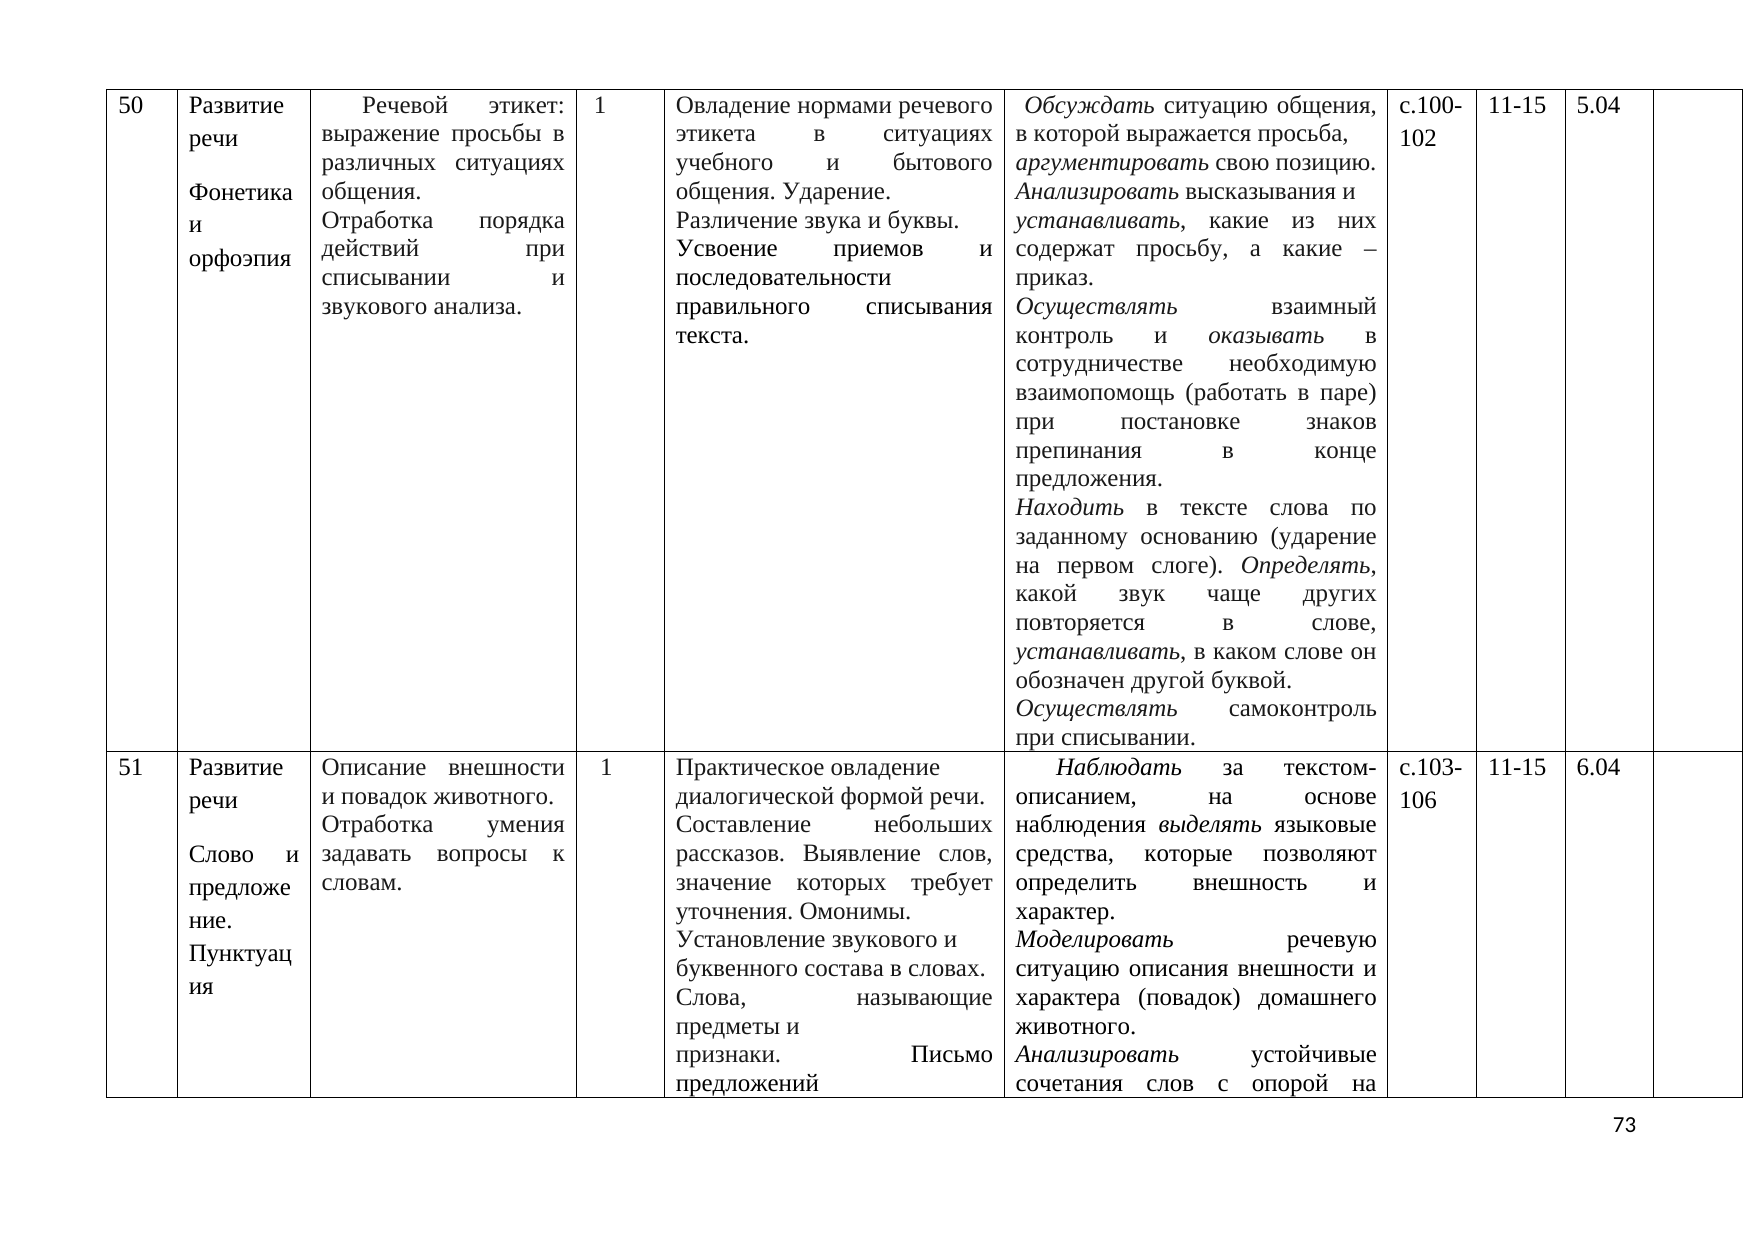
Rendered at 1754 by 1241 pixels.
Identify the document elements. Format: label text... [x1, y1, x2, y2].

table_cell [178, 752, 310, 1097]
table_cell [665, 752, 1004, 1097]
table_cell [1654, 90, 1742, 751]
table_cell Речевой этикет: выражение просьбы в различных ситуациях общения. Отработка порядка действий при списывании и звукового анализа. [311, 90, 576, 751]
table_cell 1 [577, 752, 664, 1097]
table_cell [311, 752, 576, 1097]
table_cell 5.04 [1566, 90, 1653, 751]
table_cell [1654, 752, 1742, 1097]
table_cell 11-15 [1477, 752, 1565, 1097]
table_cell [1005, 752, 1387, 1097]
table_cell 11-15 [1477, 90, 1565, 751]
table_cell 6.04 [1566, 752, 1653, 1097]
table_cell 51 [107, 752, 177, 1097]
table_cell Обсуждать ситуацию общения, в которой выражается просьба, аргументировать свою позицию. Анализировать высказывания и устанавливать, какие из них содержат просьбу, а какие – приказ. Осуществлять взаимный контроль и оказывать в сотрудничестве необходимую взаимопомощь (работать в паре) при постановке знаков препинания в конце предложения. Находить в тексте слова по заданному основанию (ударение на первом слоге). Определять, какой звук чаще других повторяется в слове, устанавливать, в каком слове он обозначен другой буквой. Осуществлять самоконтроль при списывании. [1005, 90, 1387, 751]
table_cell с.103-106 [1388, 752, 1476, 1097]
table_cell Развитие речи Фонетика и орфоэпия [178, 90, 310, 751]
table_cell 50 [107, 90, 177, 751]
table_cell с.100-102 [1388, 90, 1476, 751]
table_cell Овладение нормами речевого этикета в ситуациях учебного и бытового общения. Ударение. Различение звука и буквы. Усвоение приемов и последовательности правильного списывания текста. [665, 90, 1004, 751]
table_cell 1 [577, 90, 664, 751]
